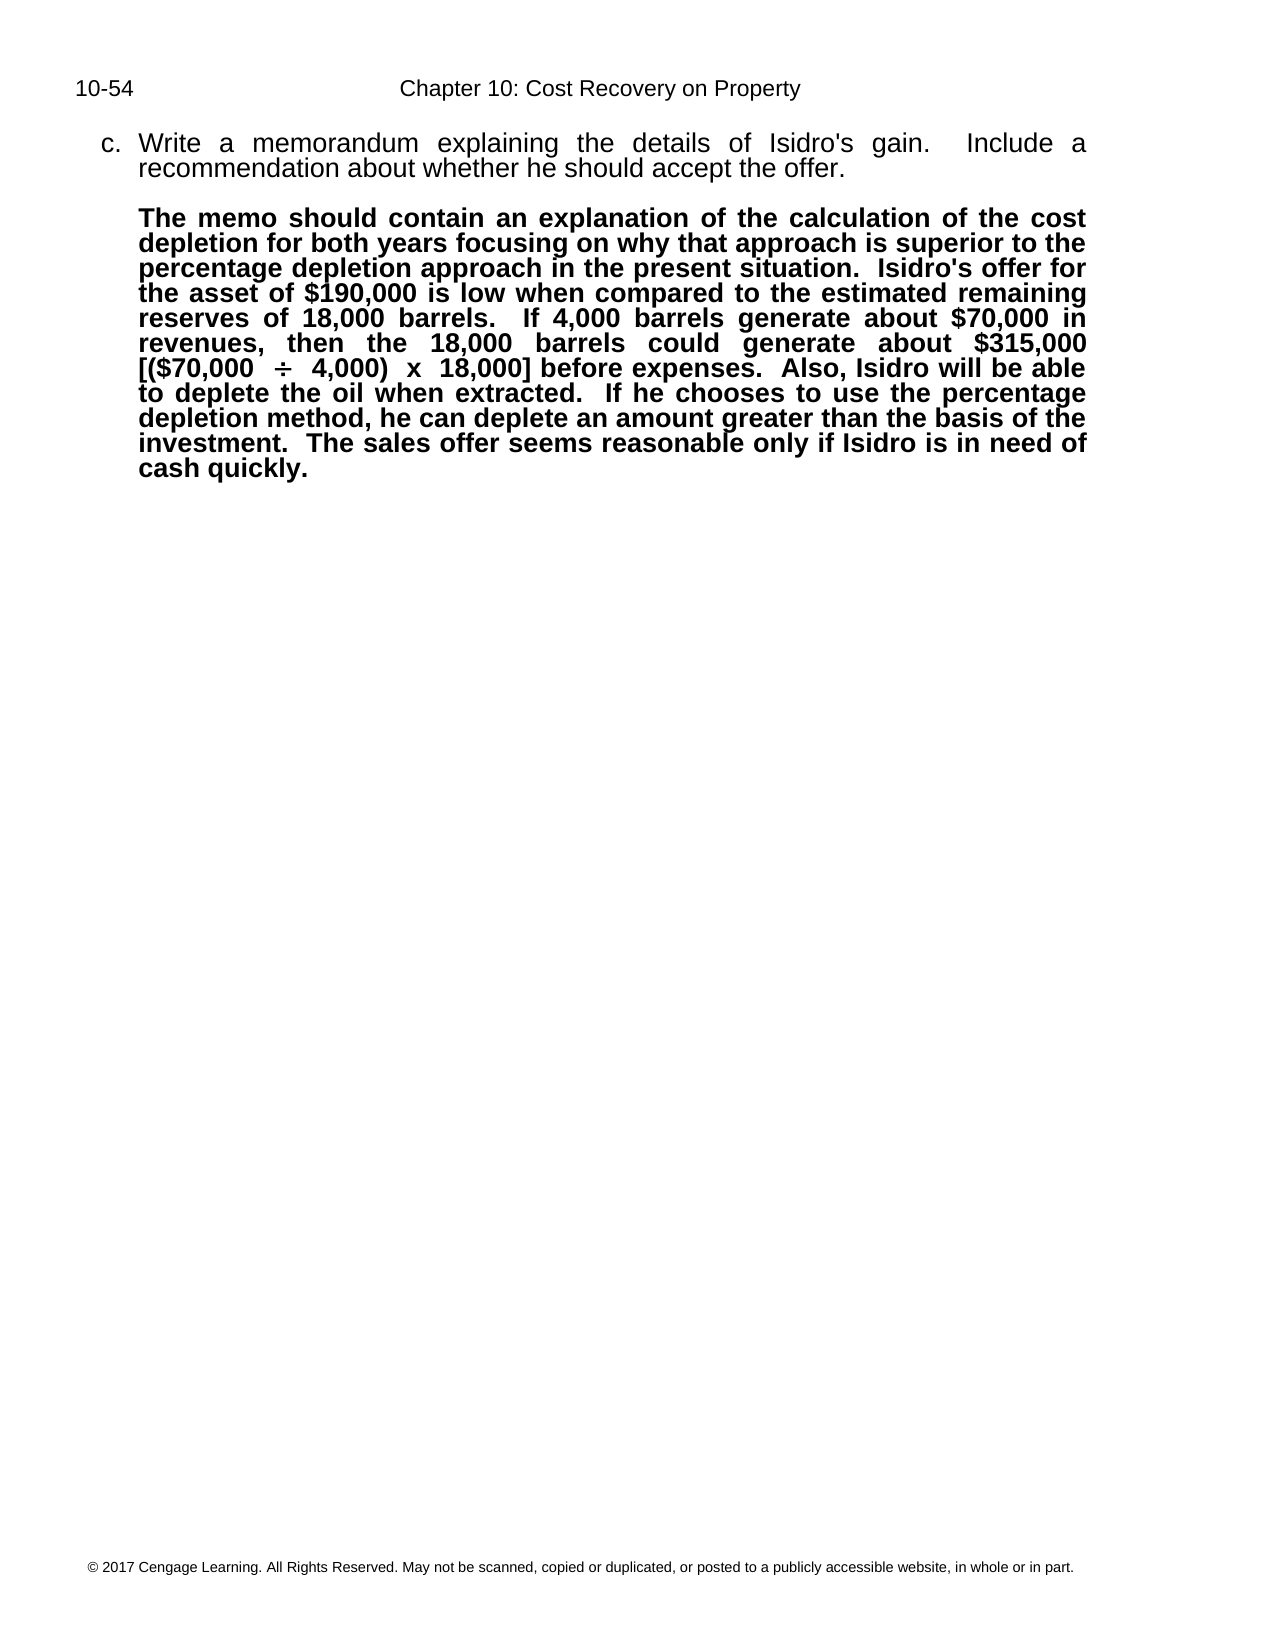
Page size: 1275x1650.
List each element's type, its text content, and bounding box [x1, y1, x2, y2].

text The memo should contain an explanation of the calculation of the cost depletion for both years focusing on why that approach is superior to the percentage depletion approach in the present situation. Isidro's offer for the asset of $190,000 is low when compared to the estimated remaining reserves of 18,000 barrels. If 4,000 barrels generate about $70,000 in revenues, then the 18,000 barrels could generate about $315,000 [($70,000 4,000) x 18,000] before expenses. Also, Isidro will be able to deplete the oil when extracted. If he chooses to use the percentage depletion method, he can deplete an amount greater than the basis of the investment. The sales offer seems reasonable only if Isidro is in need of cash quickly. [75, 207, 1087, 482]
text c. Write a memorandum explaining the details of Isidro's gain. Include a recommendation about whether he should accept the offer. [101, 132, 1087, 182]
